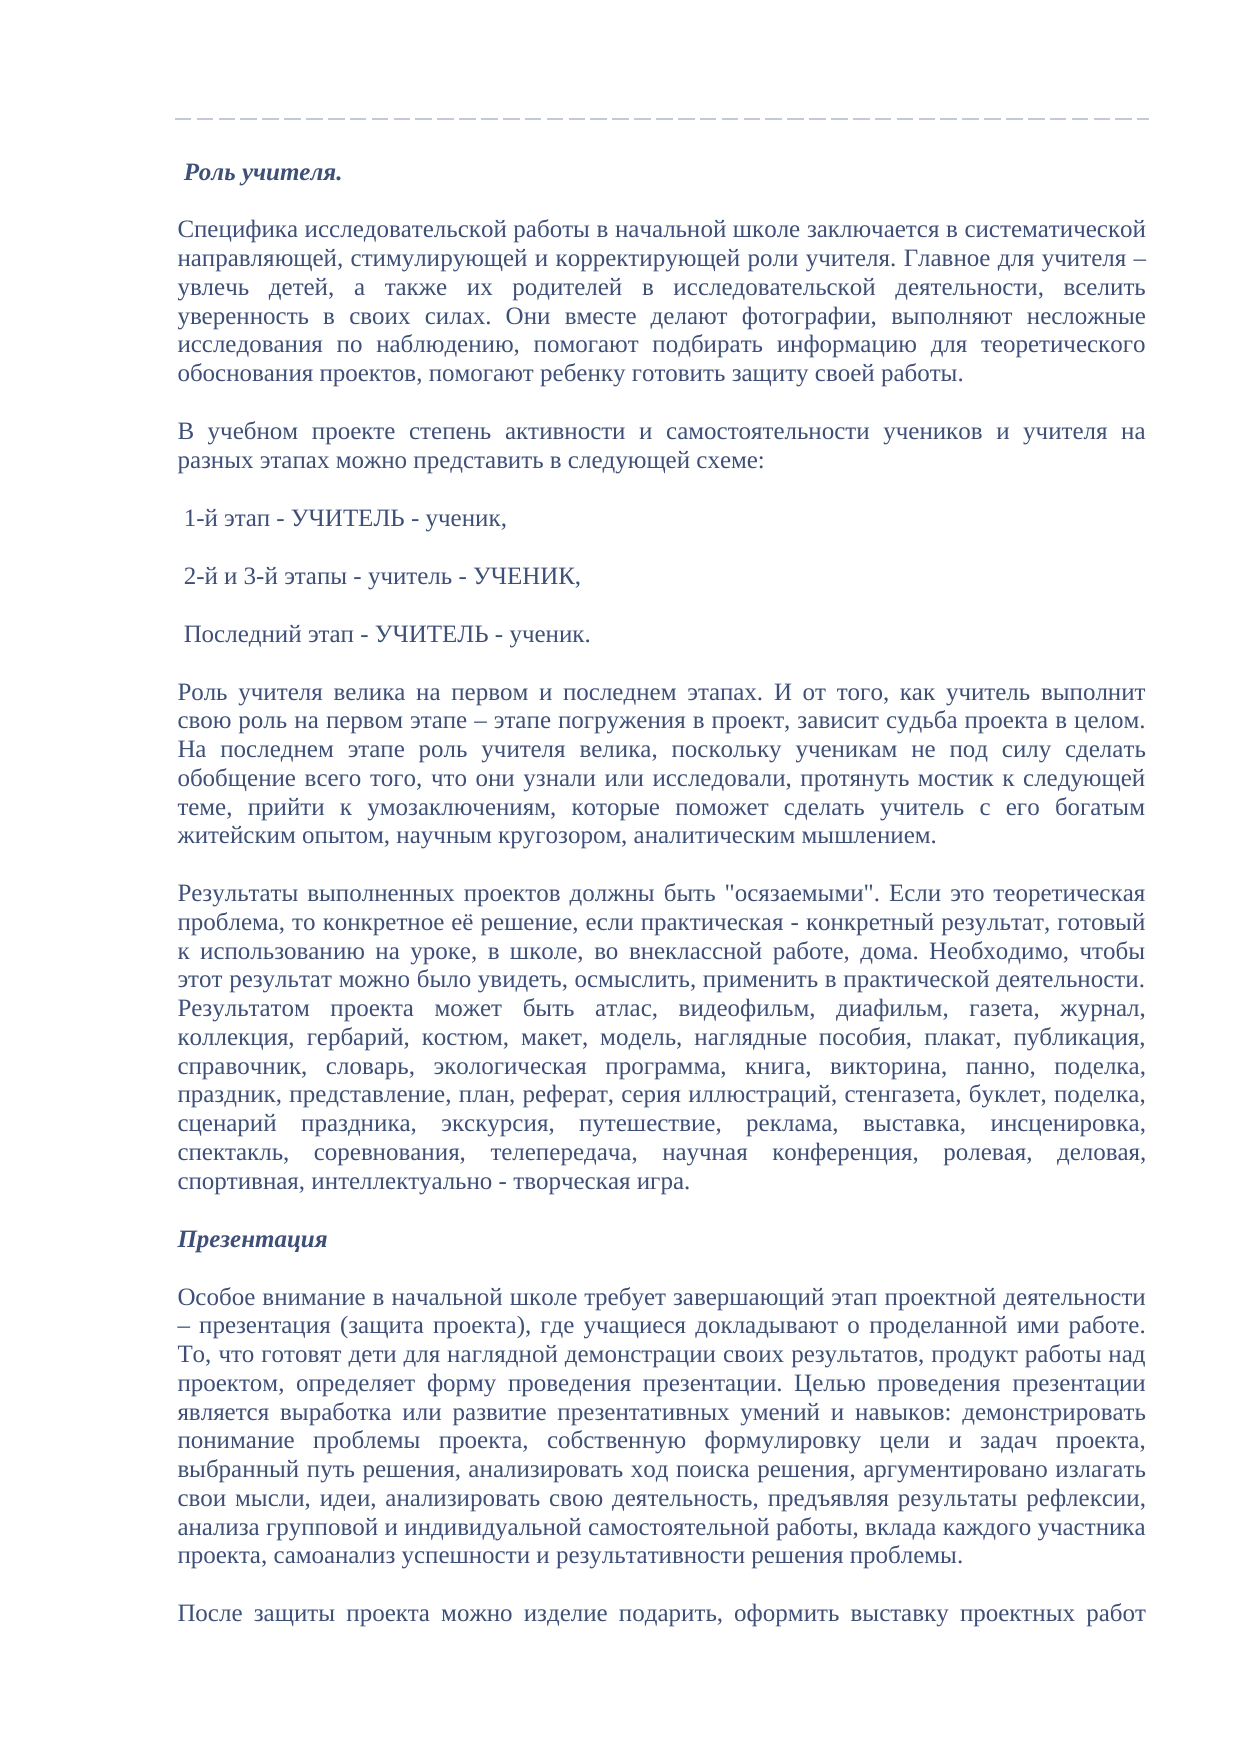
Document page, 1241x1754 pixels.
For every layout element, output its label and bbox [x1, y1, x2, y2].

table_header [175, 118, 1149, 1635]
